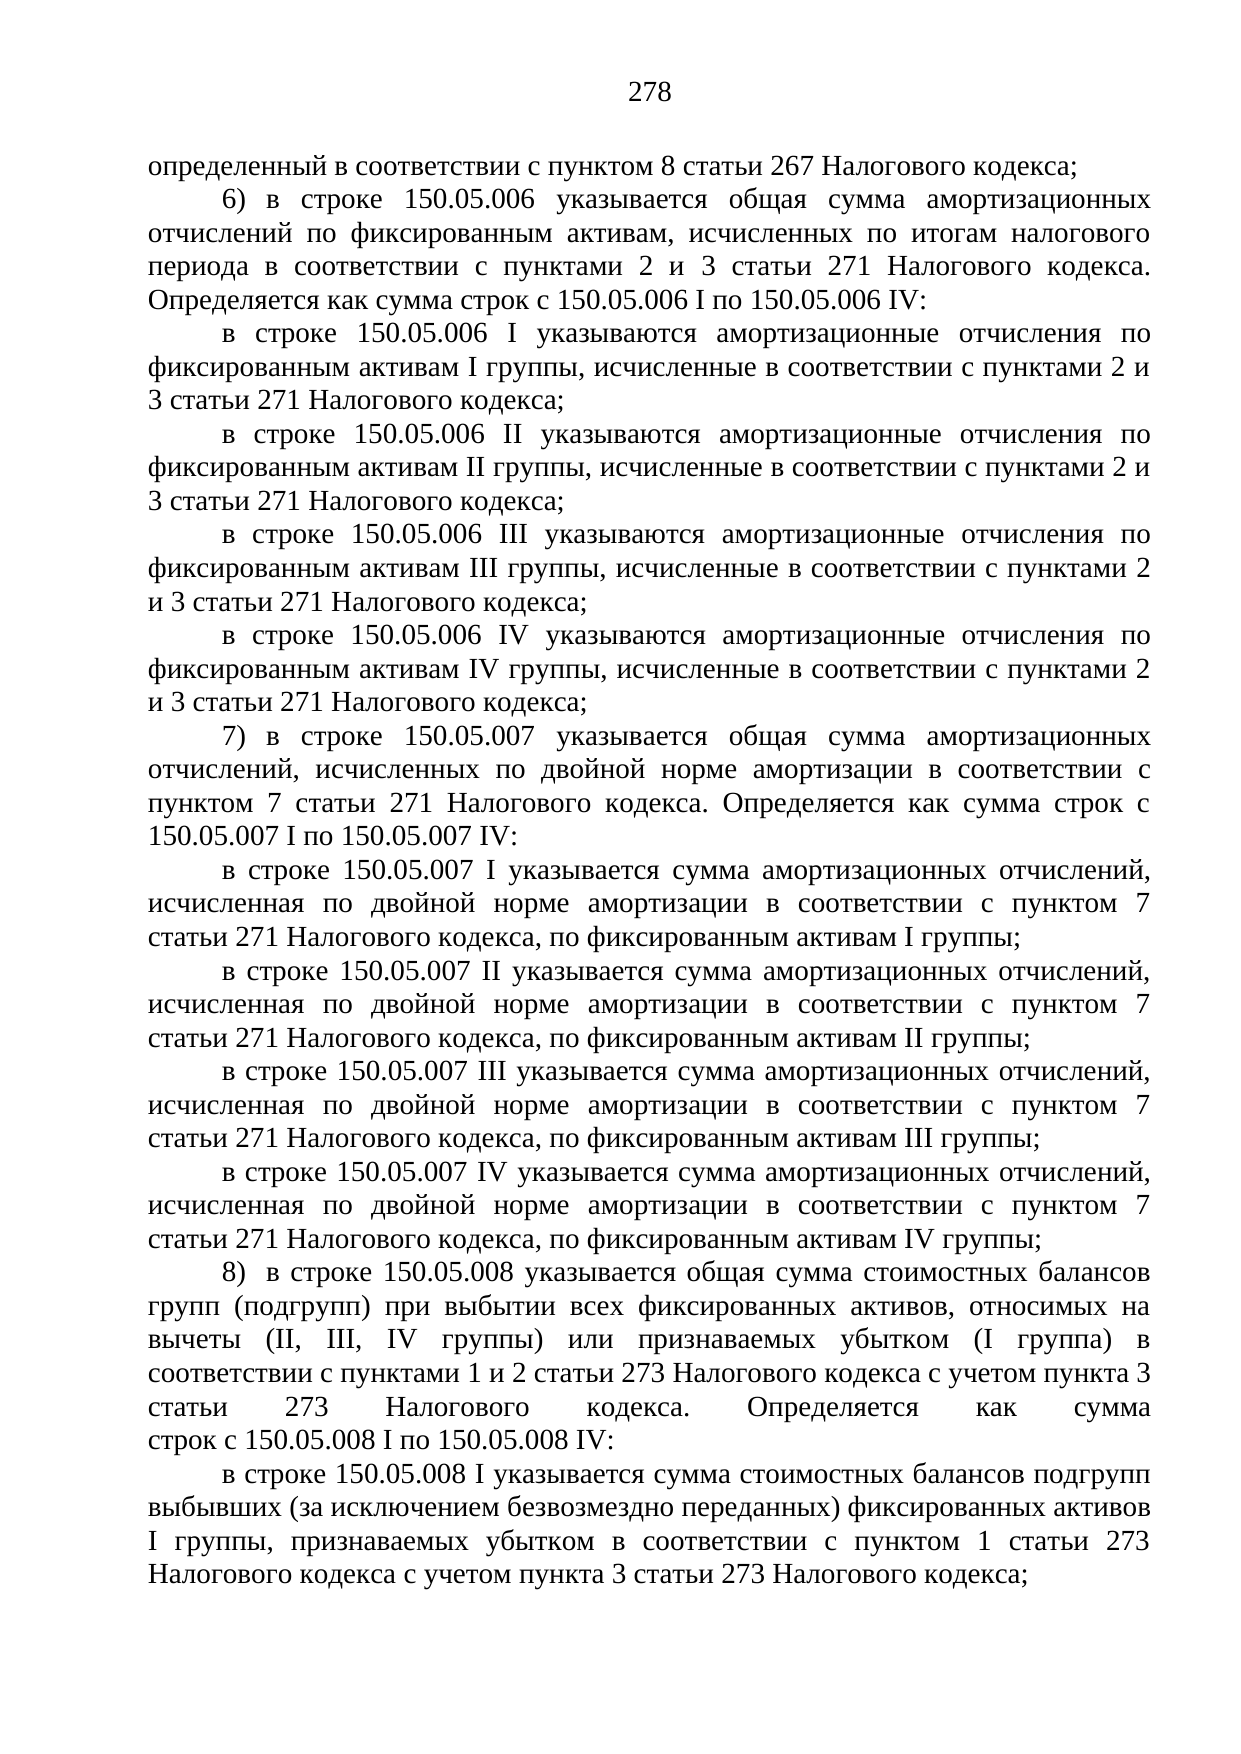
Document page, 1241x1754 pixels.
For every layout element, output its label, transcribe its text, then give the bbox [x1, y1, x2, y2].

text в строке 150.05.007 II указывается сумма амортизационных отчислений, исчисленная по двойной норме амортизации в соответствии с пунктом 7 статьи 271 Налогового кодекса, по фиксированным активам II группы; [148, 953, 1152, 1053]
text в строке 150.05.006 III указываются амортизационные отчисления по фиксированным активам III группы, исчисленные в соответствии с пунктами 2 и 3 статьи 271 Налогового кодекса; [148, 517, 1152, 617]
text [148, 148, 1152, 181]
text в строке 150.05.006 II указываются амортизационные отчисления по фиксированным активам II группы, исчисленные в соответствии с пунктами 2 и 3 статьи 271 Налогового кодекса; [148, 416, 1152, 517]
list в строке 150.05.007 указывается общая сумма амортизационных отчислений, исчисленных по двойной норме амортизации в соответствии с пунктом 7 статьи 271 Налогового кодекса. Определяется как сумма строк с 150.05.007 I по 150.05.007 IV: [148, 718, 1152, 852]
list в строке 150.05.008 указывается общая сумма стоимостных балансов групп (подгрупп) при выбытии всех фиксированных активов, относимых на вычеты (II, III, IV группы) или признаваемых убытком (I группа) в соответствии с пунктами 1 и 2 статьи 273 Налогового кодекса с учетом пункта 3 статьи 273 Налогового кодекса. Определяется как сумма строк с 150.05.008 I по 150.05.008 IV: [148, 1254, 1152, 1456]
text в строке 150.05.008 I указывается сумма стоимостных балансов подгрупп выбывших (за исключением безвозмездно переданных) фиксированных активов I группы, признаваемых убытком в соответствии с пунктом 1 статьи 273 Налогового кодекса с учетом пункта 3 статьи 273 Налогового кодекса; [148, 1456, 1152, 1590]
text в строке 150.05.007 IV указывается сумма амортизационных отчислений, исчисленная по двойной норме амортизации в соответствии с пунктом 7 статьи 271 Налогового кодекса, по фиксированным активам IV группы; [148, 1154, 1152, 1254]
list в строке 150.05.006 указывается общая сумма амортизационных отчислений по фиксированным активам, исчисленных по итогам налогового периода в соответствии с пунктами 2 и 3 статьи 271 Налогового кодекса. Определяется как сумма строк с 150.05.006 I по 150.05.006 IV: [148, 181, 1152, 315]
text в строке 150.05.006 IV указываются амортизационные отчисления по фиксированным активам IV группы, исчисленные в соответствии с пунктами 2 и 3 статьи 271 Налогового кодекса; [148, 617, 1152, 718]
text в строке 150.05.006 I указываются амортизационные отчисления по фиксированным активам I группы, исчисленные в соответствии с пунктами 2 и 3 статьи 271 Налогового кодекса; [148, 315, 1152, 416]
text в строке 150.05.007 III указывается сумма амортизационных отчислений, исчисленная по двойной норме амортизации в соответствии с пунктом 7 статьи 271 Налогового кодекса, по фиксированным активам III группы; [148, 1053, 1152, 1154]
text в строке 150.05.007 I указывается сумма амортизационных отчислений, исчисленная по двойной норме амортизации в соответствии с пунктом 7 статьи 271 Налогового кодекса, по фиксированным активам I группы; [148, 852, 1152, 953]
